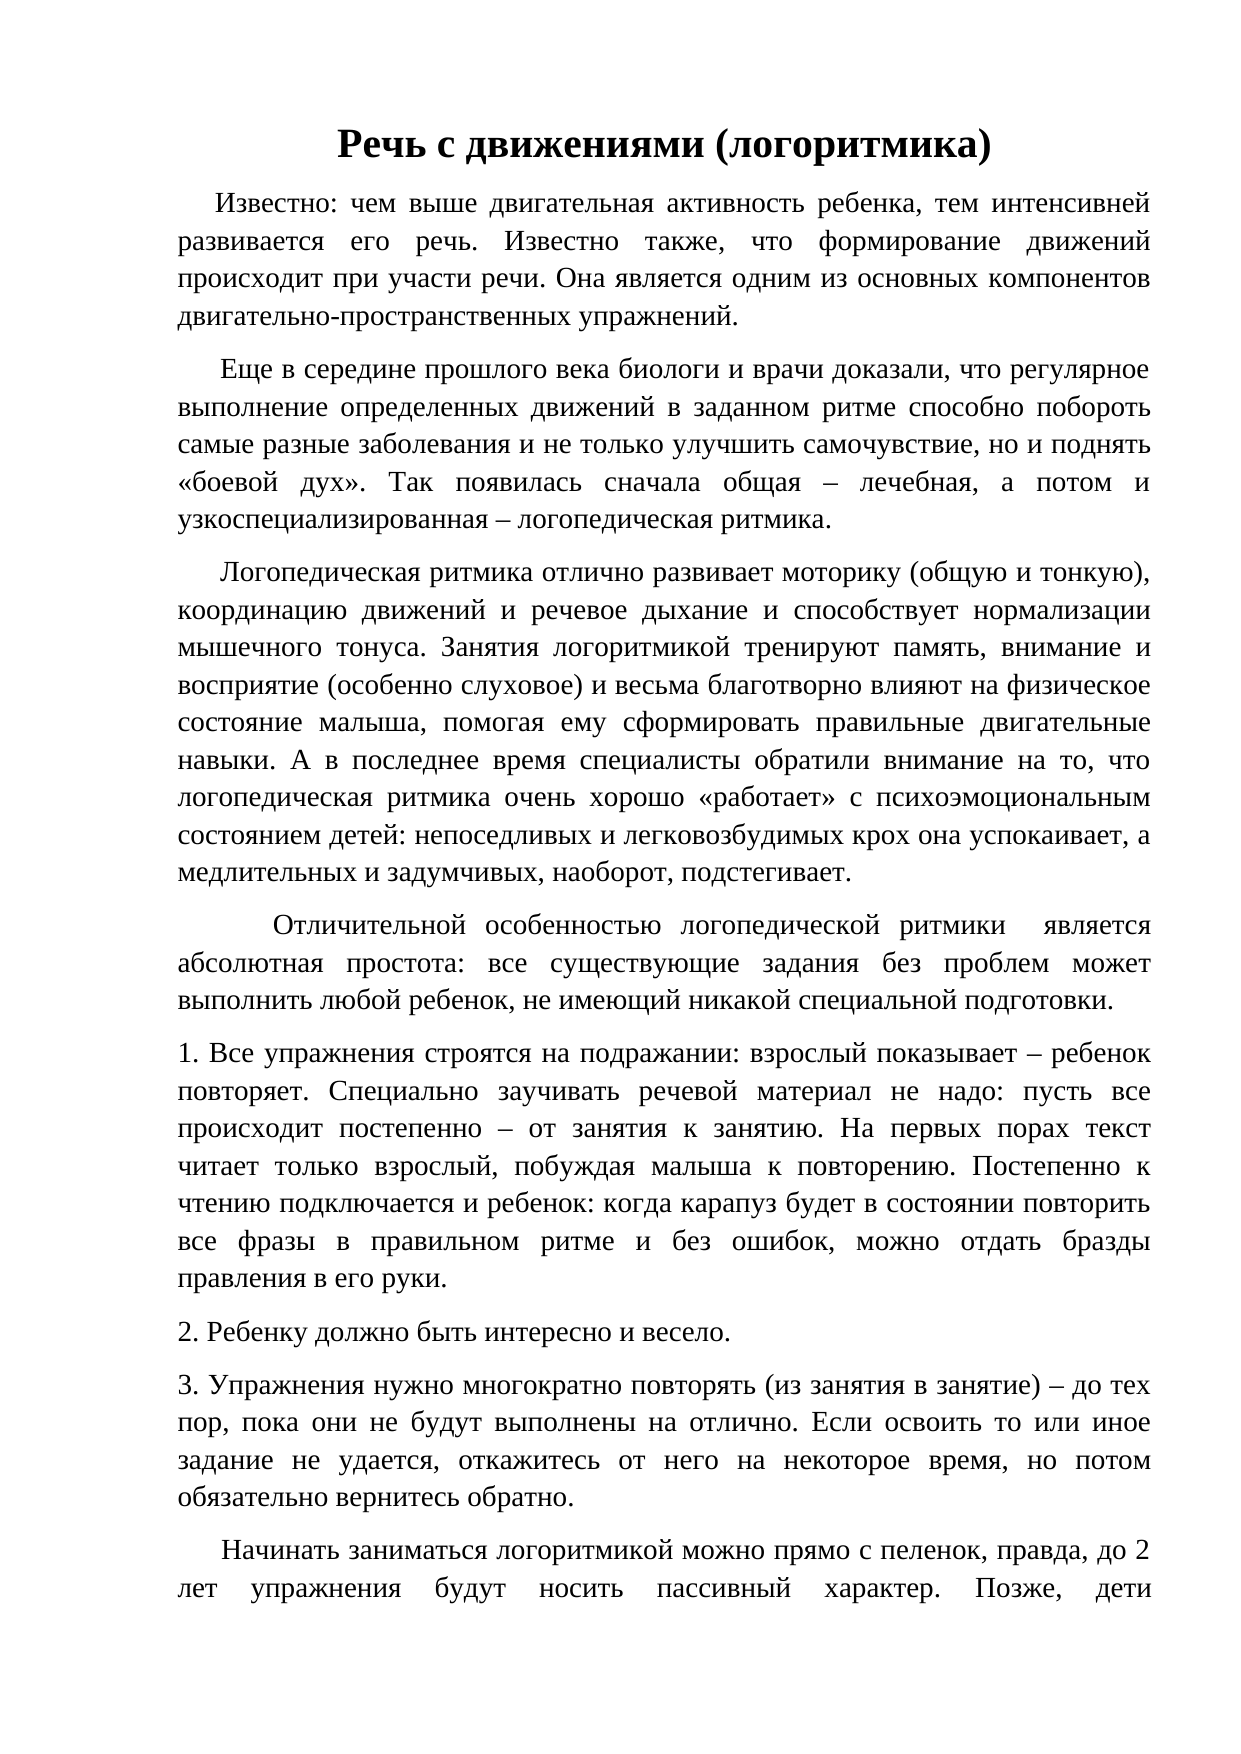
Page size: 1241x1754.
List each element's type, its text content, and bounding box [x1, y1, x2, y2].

text Логопедическая ритмика отлично развивает моторику (общую и тонкую), координацию движений и речевое дыхание и способствует нормализации мышечного тонуса. Занятия логоритмикой тренируют память, внимание и восприятие (особенно слуховое) и весьма благотворно влияют на физическое состояние малыша, помогая ему сформировать правильные двигательные навыки. А в последнее время специалисты обратили внимание на то, что логопедическая ритмика очень хорошо «работает» с психоэмоциональным состоянием детей: непоседливых и легковозбудимых крох она успокаивает, а медлительных и задумчивых, наоборот, подстегивает. [177, 550, 1152, 888]
text Еще в середине прошлого века биологи и врачи доказали, что регулярное выполнение определенных движений в заданном ритме способно побороть самые разные заболевания и не только улучшить самочувствие, но и поднять «боевой дух». Так появилась сначала общая – лечебная, а потом и узкоспециализированная – логопедическая ритмика. [177, 347, 1152, 535]
text 3. Упражнения нужно многократно повторять (из занятия в занятие) – до тех пор, пока они не будут выполнены на отлично. Если освоить то или иное задание не удается, откажитесь от него на некоторое время, но потом обязательно вернитесь обратно. [177, 1363, 1152, 1513]
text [177, 1528, 1152, 1603]
text Отличительной особенностью логопедической ритмики является абсолютная простота: все существующие задания без проблем может выполнить любой ребенок, не имеющий никакой специальной подготовки. [177, 903, 1152, 1016]
text Известно: чем выше двигательная активность ребенка, тем интенсивней развивается его речь. Известно также, что формирование движений происходит при участи речи. Она является одним из основных компонентов двигательно-пространственных упражнений. [177, 182, 1152, 332]
text 2. Ребенку должно быть интересно и весело. [177, 1310, 1152, 1347]
text Речь с движениями (логоритмика) [177, 118, 1152, 166]
text 1. Все упражнения строятся на подражании: взрослый показывает – ребенок повторяет. Специально заучивать речевой материал не надо: пусть все происходит постепенно – от занятия к занятию. На первых порах текст читает только взрослый, побуждая малыша к повторению. Постепенно к чтению подключается и ребенок: когда карапуз будет в состоянии повторить все фразы в правильном ритме и без ошибок, можно отдать бразды правления в его руки. [177, 1032, 1152, 1294]
